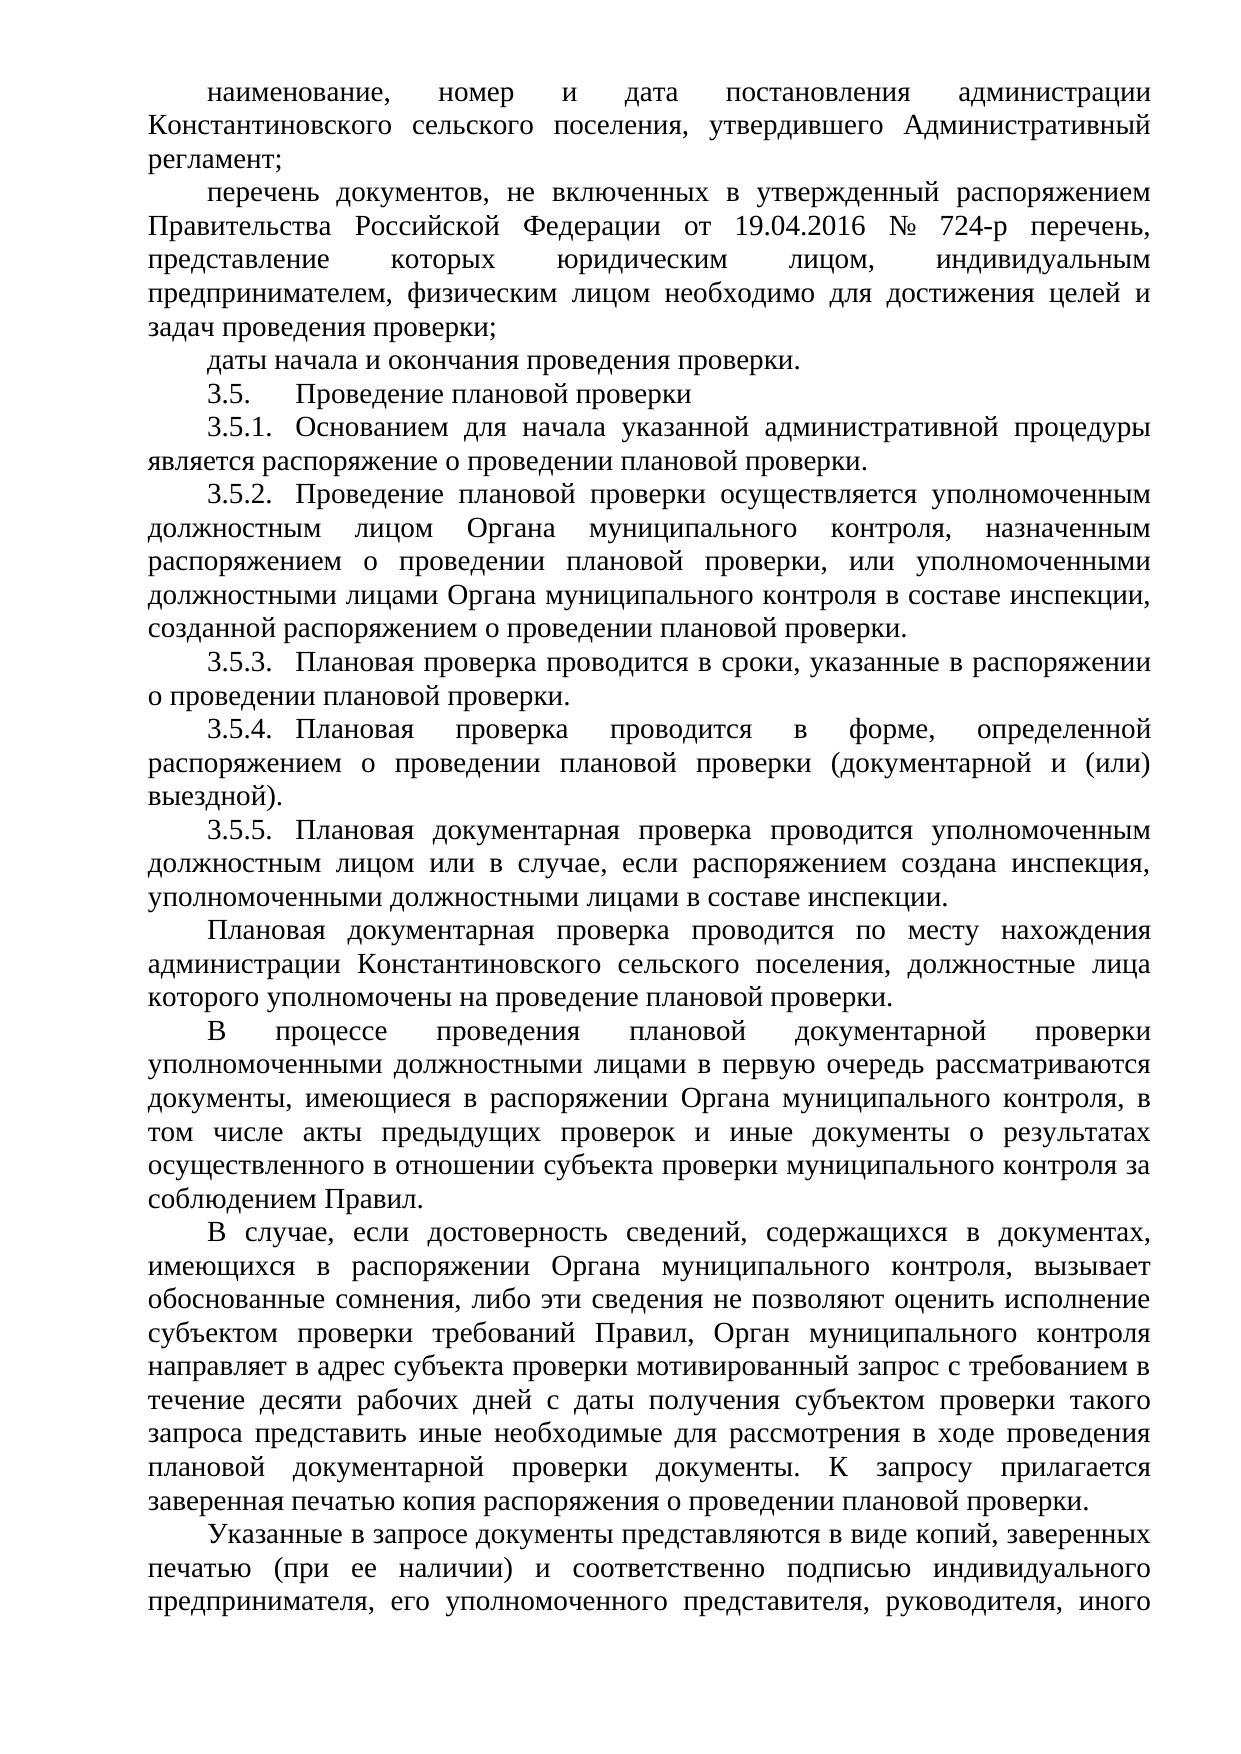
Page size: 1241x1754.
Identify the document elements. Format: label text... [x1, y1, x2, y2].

text Плановая документарная проверка проводится по месту нахождения администрации Константиновского сельского поселения, должностные лица которого уполномочены на проведение плановой проверки. [148, 912, 1152, 1013]
text 3.5.2. Проведение плановой проверки осуществляется уполномоченным должностным лицом Органа муниципального контроля, назначенным распоряжением о проведении плановой проверки, или уполномоченными должностными лицами Органа муниципального контроля в составе инспекции, созданной распоряжением о проведении плановой проверки. [148, 476, 1152, 644]
text 3.5.4. Плановая проверка проводится в форме, определенной распоряжением о проведении плановой проверки (документарной и (или) выездной). [148, 711, 1152, 812]
text даты начала и окончания проведения проверки. [148, 342, 1152, 376]
text 3.5.1. Основанием для начала указанной административной процедуры является распоряжение о проведении плановой проверки. [148, 409, 1152, 476]
text наименование, номер и дата постановления администрации Константиновского сельского поселения, утвердившего Административный регламент; [148, 74, 1152, 174]
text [148, 1516, 1152, 1617]
text В процессе проведения плановой документарной проверки уполномоченными должностными лицами в первую очередь рассматриваются документы, имеющиеся в распоряжении Органа муниципального контроля, в том числе акты предыдущих проверок и иные документы о результатах осуществленного в отношении субъекта проверки муниципального контроля за соблюдением Правил. [148, 1013, 1152, 1214]
text В случае, если достоверность сведений, содержащихся в документах, имеющихся в распоряжении Органа муниципального контроля, вызывает обоснованные сомнения, либо эти сведения не позволяют оценить исполнение субъектом проверки требований Правил, Орган муниципального контроля направляет в адрес субъекта проверки мотивированный запрос с требованием в течение десяти рабочих дней с даты получения субъектом проверки такого запроса представить иные необходимые для рассмотрения в ходе проведения плановой документарной проверки документы. К запросу прилагается заверенная печатью копия распоряжения о проведении плановой проверки. [148, 1214, 1152, 1516]
text перечень документов, не включенных в утвержденный распоряжением Правительства Российской Федерации от 19.04.2016 № 724-р перечень, представление которых юридическим лицом, индивидуальным предпринимателем, физическим лицом необходимо для достижения целей и задач проведения проверки; [148, 174, 1152, 342]
text 3.5. Проведение плановой проверки [148, 376, 1152, 409]
text 3.5.5. Плановая документарная проверка проводится уполномоченным должностным лицом или в случае, если распоряжением создана инспекция, уполномоченными должностными лицами в составе инспекции. [148, 812, 1152, 912]
text 3.5.3. Плановая проверка проводится в сроки, указанные в распоряжении о проведении плановой проверки. [148, 644, 1152, 711]
